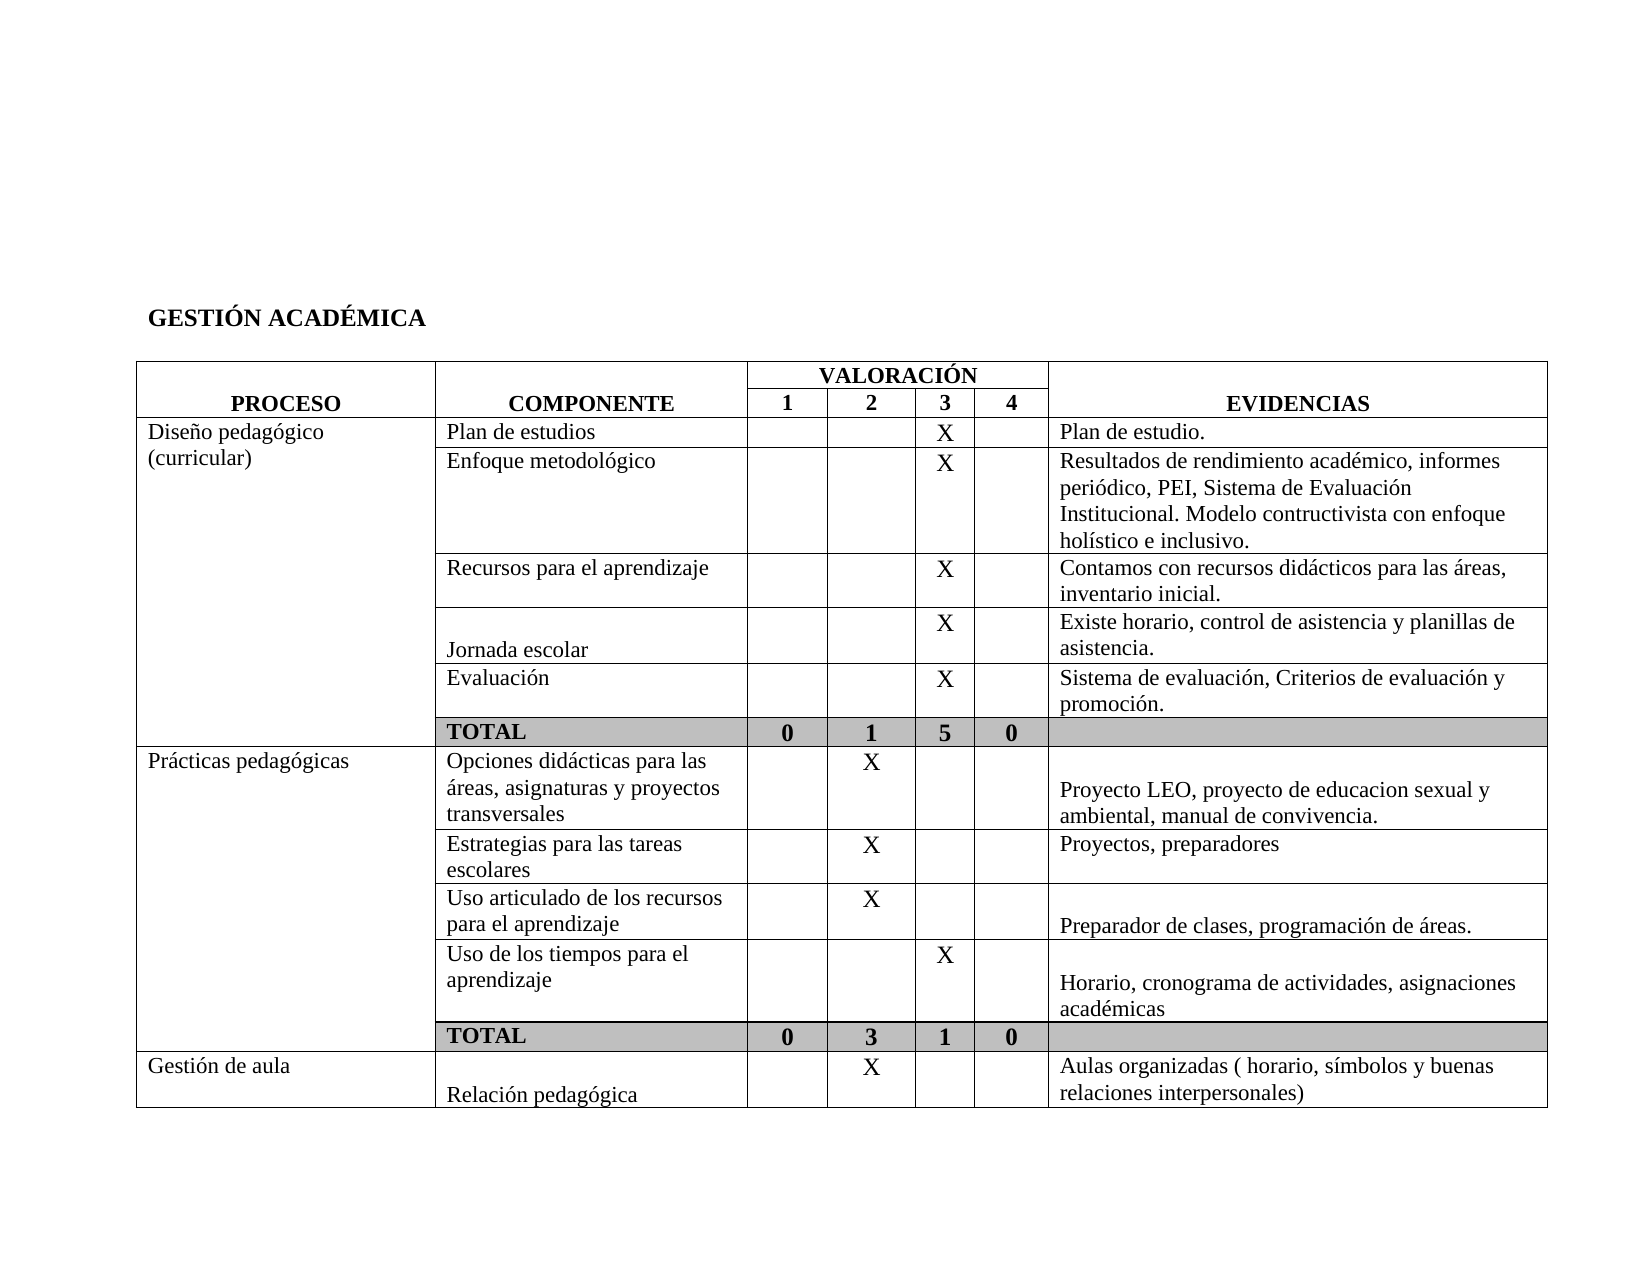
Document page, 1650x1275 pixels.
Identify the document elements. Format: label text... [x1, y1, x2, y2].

table_cell [916, 884, 974, 939]
table_cell [748, 830, 827, 883]
table_cell [828, 940, 915, 1021]
table_cell [975, 747, 1048, 829]
table_cell Enfoque metodológico [436, 448, 747, 553]
table_cell Relación pedagógica [436, 1052, 747, 1107]
table_cell [1049, 718, 1547, 746]
table_cell [975, 664, 1048, 717]
table_cell [975, 608, 1048, 663]
table_cell 1 [748, 389, 827, 417]
table_cell Gestión de aula [137, 1052, 435, 1107]
table_cell Resultados de rendimiento académico, informes periódico, PEI, Sistema de Evaluación Institucional. Modelo contructivista con enfoque holístico e inclusivo. [1049, 448, 1547, 553]
table_cell [828, 554, 915, 607]
table_cell X [916, 608, 974, 663]
table_header PROCESO [137, 362, 435, 417]
table_cell 5 [916, 718, 974, 746]
table_cell Proyecto LEO, proyecto de educacion sexual y ambiental, manual de convivencia. [1049, 747, 1547, 829]
table_cell [748, 747, 827, 829]
table_cell 1 [916, 1023, 974, 1051]
table_cell Jornada escolar [436, 608, 747, 663]
table_cell Preparador de clases, programación de áreas. [1049, 884, 1547, 939]
table_cell Proyectos, preparadores [1049, 830, 1547, 883]
table_cell 0 [975, 1023, 1048, 1051]
table_cell X [916, 554, 974, 607]
table_cell X [828, 884, 915, 939]
table_cell X [916, 418, 974, 447]
table_cell 0 [975, 718, 1048, 746]
table_cell Diseño pedagógico (curricular) [137, 418, 435, 746]
table_cell [975, 940, 1048, 1021]
table_cell Contamos con recursos didácticos para las áreas, inventario inicial. [1049, 554, 1547, 607]
table_cell [748, 1052, 827, 1107]
table_cell Horario, cronograma de actividades, asignaciones académicas [1049, 940, 1547, 1021]
table_cell [748, 608, 827, 663]
table_cell [975, 418, 1048, 447]
table_cell [916, 747, 974, 829]
table_cell X [916, 664, 974, 717]
table_header EVIDENCIAS [1049, 362, 1547, 417]
table_header COMPONENTE [436, 362, 747, 417]
table_cell Uso articulado de los recursos para el aprendizaje [436, 884, 747, 939]
table_cell X [828, 1052, 915, 1107]
table_cell X [916, 940, 974, 1021]
table_cell [748, 448, 827, 553]
table_cell 0 [748, 718, 827, 746]
table_cell Evaluación [436, 664, 747, 717]
table_cell 2 [828, 389, 915, 417]
table_cell [916, 830, 974, 883]
table_cell X [828, 747, 915, 829]
table_cell X [916, 448, 974, 553]
table_cell [828, 418, 915, 447]
table_cell [975, 884, 1048, 939]
table_cell [748, 940, 827, 1021]
table_cell 3 [828, 1023, 915, 1051]
table_cell Existe horario, control de asistencia y planillas de asistencia. [1049, 608, 1547, 663]
table_cell [828, 448, 915, 553]
table_cell [1049, 1023, 1547, 1051]
table_cell X [828, 830, 915, 883]
table_cell Opciones didácticas para las áreas, asignaturas y proyectos transversales [436, 747, 747, 829]
table_cell Plan de estudio. [1049, 418, 1547, 447]
table_cell [975, 448, 1048, 553]
table_cell Prácticas pedagógicas [137, 747, 435, 1051]
table_cell [916, 1052, 974, 1107]
table_cell [748, 418, 827, 447]
table_cell [748, 554, 827, 607]
table_cell [748, 664, 827, 717]
text GESTIÓN ACADÉMICA [148, 303, 1296, 332]
table_cell Sistema de evaluación, Criterios de evaluación y promoción. [1049, 664, 1547, 717]
table_cell Plan de estudios [436, 418, 747, 447]
table_cell Recursos para el aprendizaje [436, 554, 747, 607]
table_cell [975, 1052, 1048, 1107]
table_cell [828, 664, 915, 717]
table_cell TOTAL [436, 1023, 747, 1051]
table_cell 1 [828, 718, 915, 746]
table_cell Uso de los tiempos para el aprendizaje [436, 940, 747, 1021]
table_cell 0 [748, 1023, 827, 1051]
table_cell 3 [916, 389, 974, 417]
table_cell Aulas organizadas ( horario, símbolos y buenas relaciones interpersonales) [1049, 1052, 1547, 1107]
table_cell [975, 554, 1048, 607]
table_cell 4 [975, 389, 1048, 417]
table_cell [748, 884, 827, 939]
table_cell [975, 830, 1048, 883]
table_cell [828, 608, 915, 663]
table_cell TOTAL [436, 718, 747, 746]
table_cell Estrategias para las tareas escolares [436, 830, 747, 883]
table_header VALORACIÓN [748, 362, 1048, 388]
